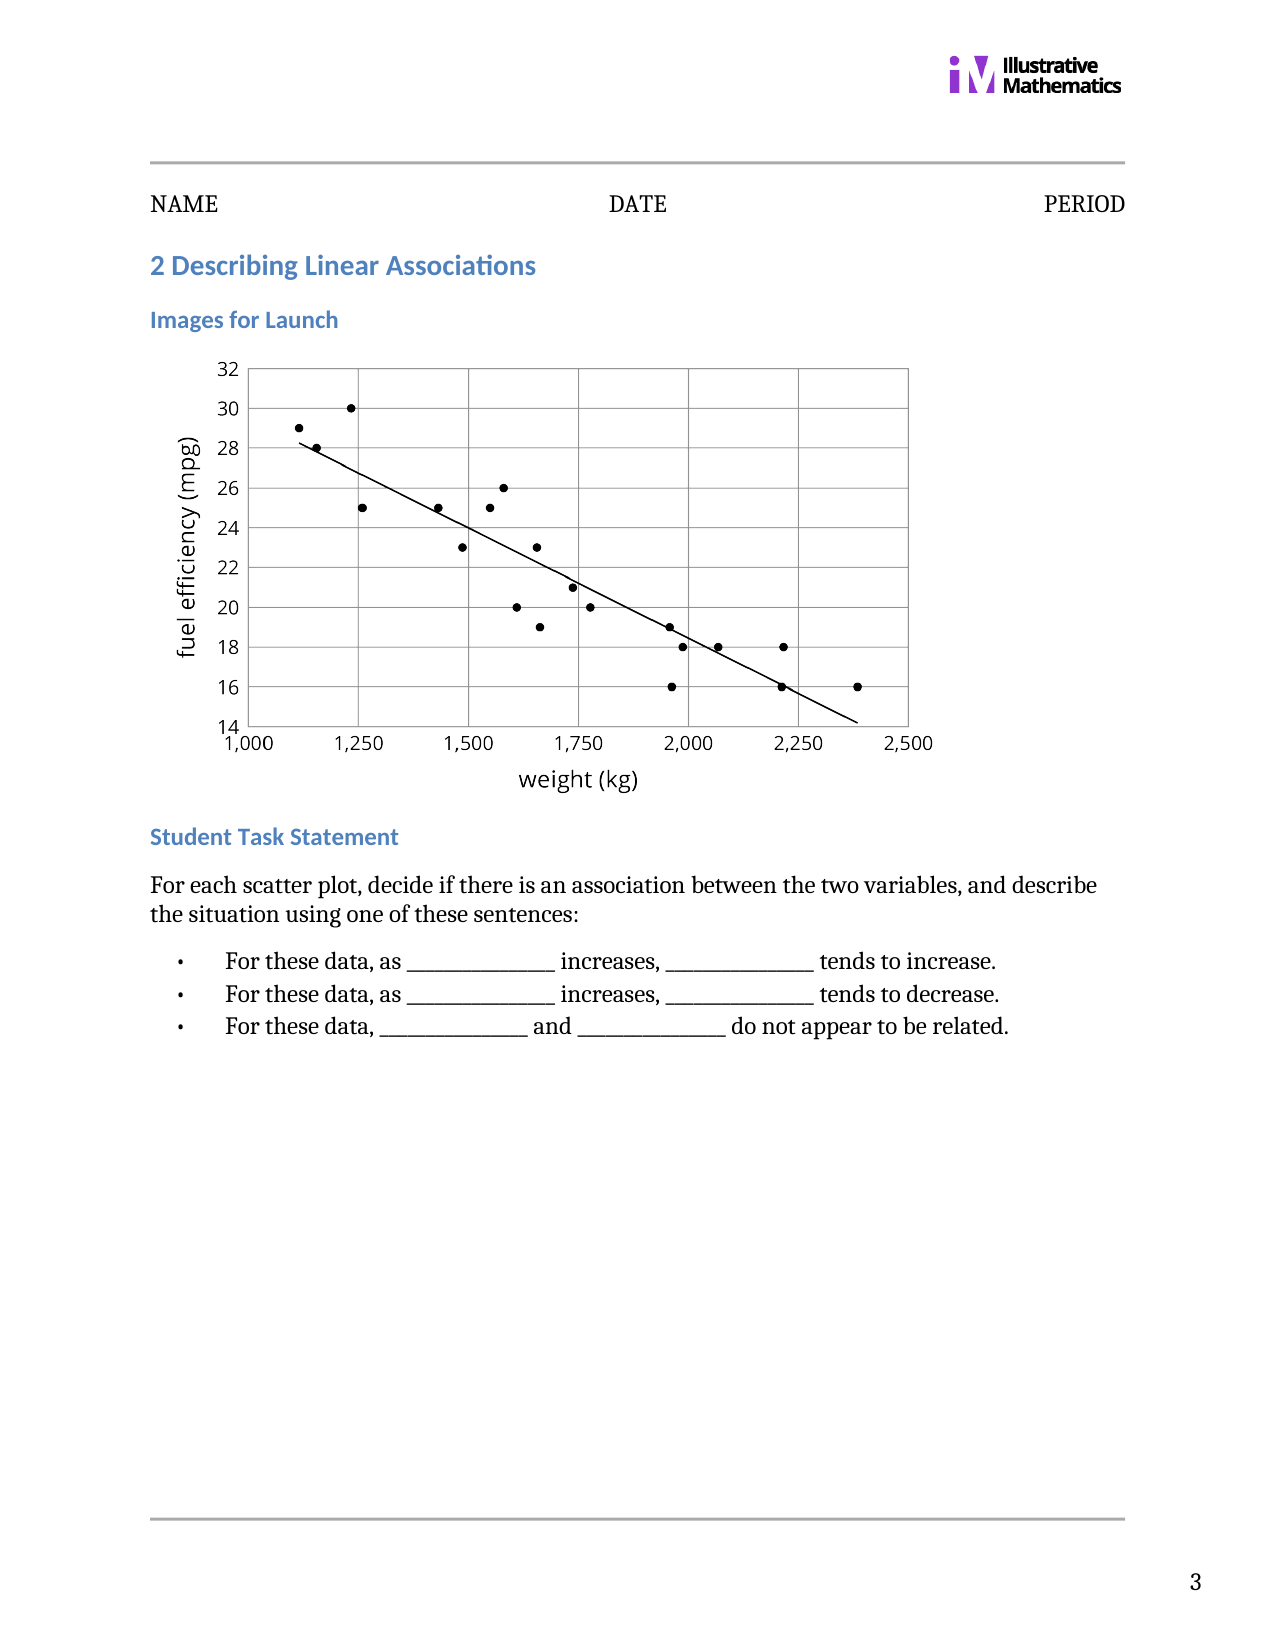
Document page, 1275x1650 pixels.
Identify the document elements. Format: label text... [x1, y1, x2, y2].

list For these data, as ________________ increases, ________________ tends to decrease. [175, 979, 1125, 1008]
picture [949, 55, 1121, 93]
picture [168, 353, 941, 801]
subtitle Student Task Statement [150, 822, 1125, 852]
list For these data, ________________ and ________________ do not appear to be related. [175, 1012, 1125, 1041]
subtitle Images for Launch [150, 304, 1125, 334]
text For each scatter plot, decide if there is an association between the two variables, and describe the situation using one of these sentences: [150, 871, 1125, 928]
subtitle 2 Describing Linear Associations [150, 247, 1125, 283]
list For these data, as ________________ increases, ________________ tends to increase. [175, 947, 1125, 976]
